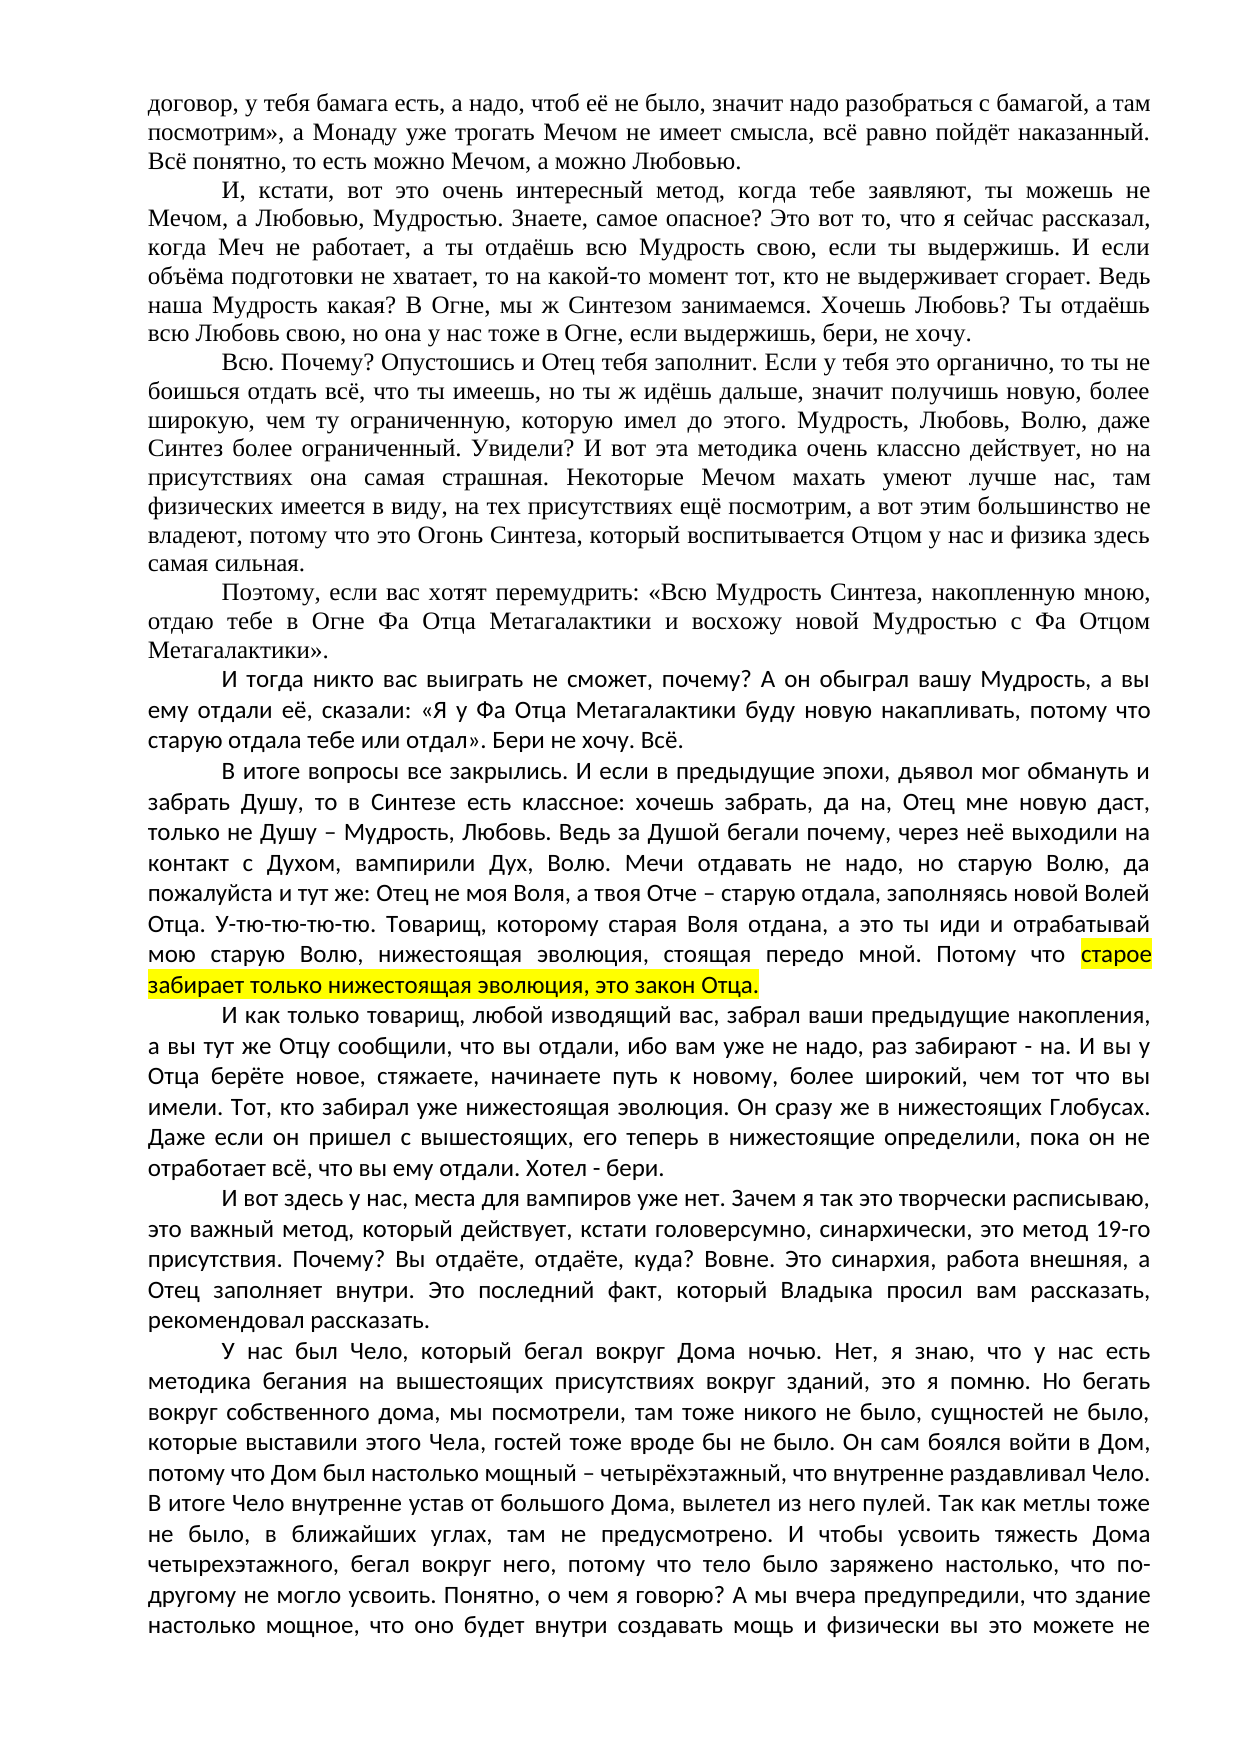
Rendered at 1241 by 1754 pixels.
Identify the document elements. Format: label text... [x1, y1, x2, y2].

text И, кстати, вот это очень интересный метод, когда тебе заявляют, ты можешь не Мечом, а Любовью, Мудростью. Знаете, самое опасное? Это вот то, что я сейчас рассказал, когда Меч не работает, а ты отдаёшь всю Мудрость свою, если ты выдержишь. И если объёма подготовки не хватает, то на какой-то момент тот, кто не выдерживает сгорает. Ведь наша Мудрость какая? В Огне, мы ж Синтезом занимаемся. Хочешь Любовь? Ты отдаёшь всю Любовь свою, но она у нас тоже в Огне, если выдержишь, бери, не хочу. [148, 175, 1152, 347]
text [148, 1335, 1152, 1640]
text Поэтому, если вас хотят перемудрить: «Всю Мудрость Синтеза, накопленную мною, отдаю тебе в Огне Фа Отца Метагалактики и восхожу новой Мудростью с Фа Отцом Метагалактики». [148, 577, 1152, 663]
text И тогда никто вас выиграть не сможет, почему? А он обыграл вашу Мудрость, а вы ему отдали её, сказали: «Я у Фа Отца Метагалактики буду новую накапливать, потому что старую отдала тебе или отдал». Бери не хочу. Всё. [148, 663, 1152, 755]
text И как только товарищ, любой изводящий вас, забрал ваши предыдущие накопления, а вы тут же Отцу сообщили, что вы отдали, ибо вам уже не надо, раз забирают - на. И вы у Отца берёте новое, стяжаете, начинаете путь к новому, более широкий, чем тот что вы имели. Тот, кто забирал уже нижестоящая эволюция. Он сразу же в нижестоящих Глобусах. Даже если он пришел с вышестоящих, его теперь в нижестоящие определили, пока он не отработает всё, что вы ему отдали. Хотел - бери. [148, 999, 1152, 1182]
text Всю. Почему? Опустошись и Отец тебя заполнит. Если у тебя это органично, то ты не боишься отдать всё, что ты имеешь, но ты ж идёшь дальше, значит получишь новую, более широкую, чем ту ограниченную, которую имел до этого. Мудрость, Любовь, Волю, даже Синтез более ограниченный. Увидели? И вот эта методика очень классно действует, но на присутствиях она самая страшная. Некоторые Мечом махать умеют лучше нас, там физических имеется в виду, на тех присутствиях ещё посмотрим, а вот этим большинство не владеют, потому что это Огонь Синтеза, который воспитывается Отцом у нас и физика здесь самая сильная. [148, 347, 1152, 577]
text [148, 88, 1152, 175]
text В итоге вопросы все закрылись. И если в предыдущие эпохи, дьявол мог обмануть и забрать Душу, то в Синтезе есть классное: хочешь забрать, да на, Отец мне новую даст, только не Душу – Мудрость, Любовь. Ведь за Душой бегали почему, через неё выходили на контакт с Духом, вампирили Дух, Волю. Мечи отдавать не надо, но старую Волю, да пожалуйста и тут же: Отец не моя Воля, а твоя Отче – старую отдала, заполняясь новой Волей Отца. У-тю-тю-тю-тю. Товарищ, которому старая Воля отдана, а это ты иди и отрабатывай мою старую Волю, нижестоящая эволюция, стоящая передо мной. Потому что старое забирает только нижестоящая эволюция, это закон Отца. [148, 755, 1152, 999]
text И вот здесь у нас, места для вампиров уже нет. Зачем я так это творчески расписываю, это важный метод, который действует, кстати головерсумно, синархически, это метод 19-го присутствия. Почему? Вы отдаёте, отдаёте, куда? Вовне. Это синархия, работа внешняя, а Отец заполняет внутри. Это последний факт, который Владыка просил вам рассказать, рекомендовал рассказать. [148, 1182, 1152, 1335]
